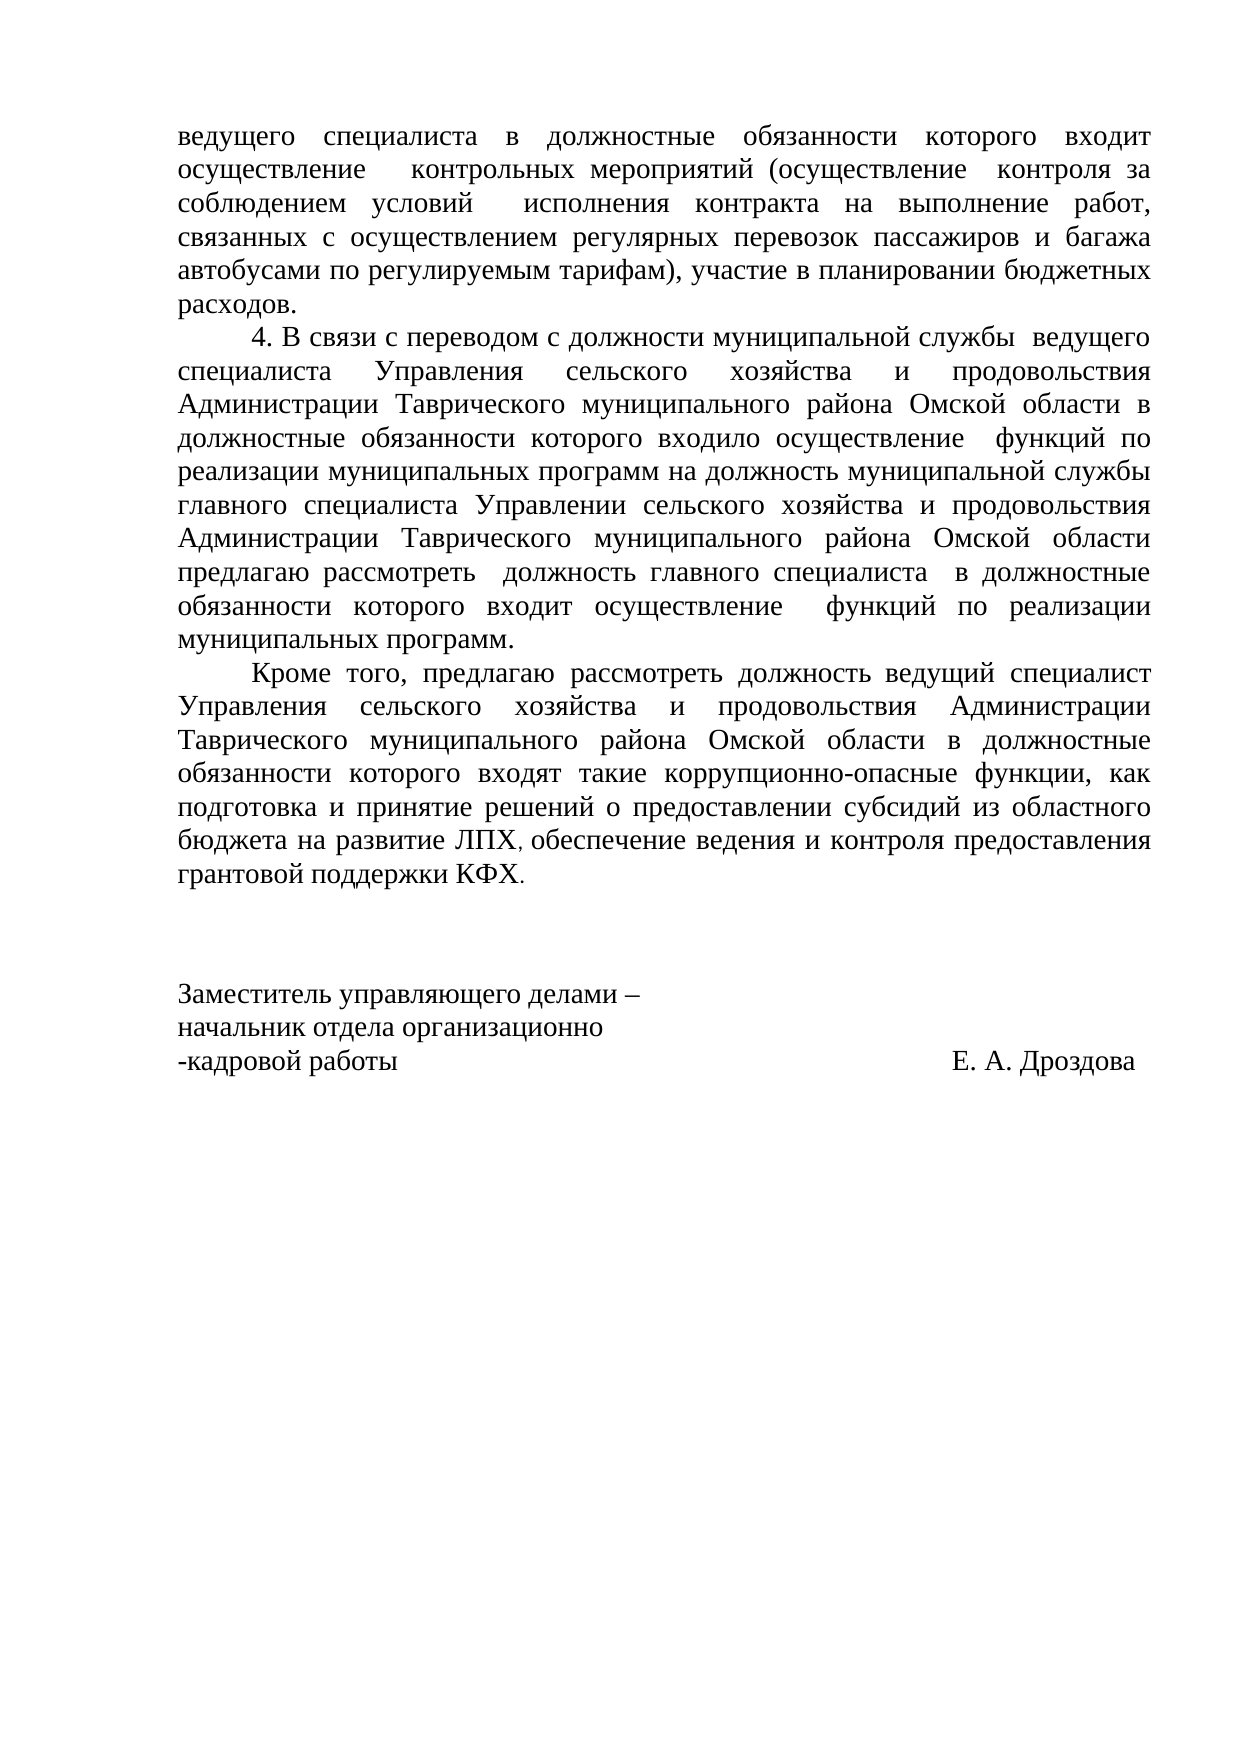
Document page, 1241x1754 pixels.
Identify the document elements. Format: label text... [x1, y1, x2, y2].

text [177, 118, 1152, 319]
text Заместитель управляющего делами – [177, 976, 1152, 1009]
text 4. В связи с переводом с должности муниципальной службы ведущего специалиста Управления сельского хозяйства и продовольствия Администрации Таврического муниципального района Омской области в должностные обязанности которого входило осуществление функций по реализации муниципальных программ на должность муниципальной службы главного специалиста Управлении сельского хозяйства и продовольствия Администрации Таврического муниципального района Омской области предлагаю рассмотреть должность главного специалиста в должностные обязанности которого входит осуществление функций по реализации муниципальных программ. [177, 319, 1152, 655]
text Кроме того, предлагаю рассмотреть должность ведущий специалист Управления сельского хозяйства и продовольствия Администрации Таврического муниципального района Омской области в должностные обязанности которого входят такие коррупционно-опасные функции, как подготовка и принятие решений о предоставлении субсидий из областного бюджета на развитие ЛПХ, обеспечение ведения и контроля предоставления грантовой поддержки КФХ. [177, 655, 1152, 889]
text -кадровой работы Е. А. Дроздова [177, 1043, 1152, 1077]
text начальник отдела организационно [177, 1009, 1152, 1043]
